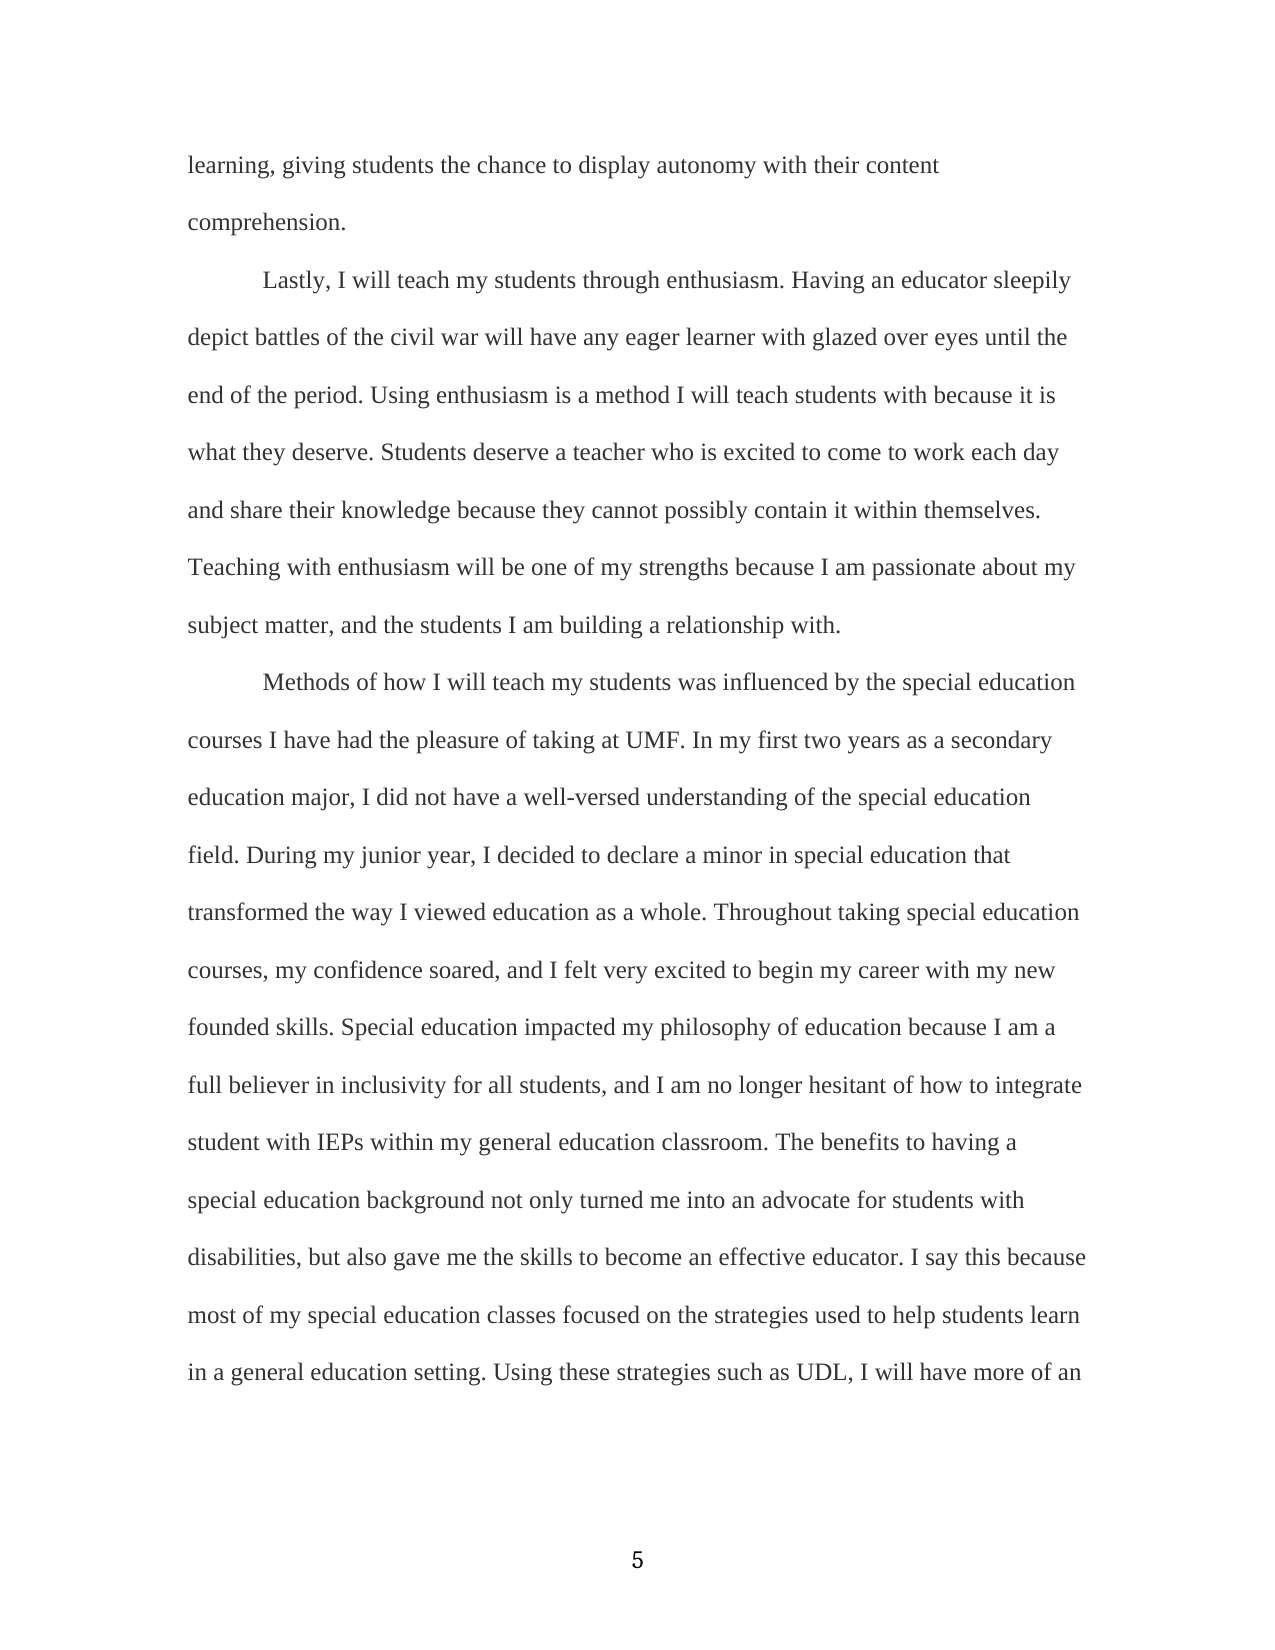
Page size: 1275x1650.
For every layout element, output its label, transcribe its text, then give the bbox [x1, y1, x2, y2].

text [187, 667, 1087, 1386]
text Lastly, I will teach my students through enthusiasm. Having an educator sleepily depict battles of the civil war will have any eager learner with glazed over eyes until the end of the period. Using enthusiasm is a method I will teach students with because it is what they deserve. Students deserve a teacher who is excited to come to work each day and share their knowledge because they cannot possibly contain it within themselves. Teaching with enthusiasm will be one of my strengths because I am passionate about my subject matter, and the students I am building a relationship with. [187, 265, 1087, 639]
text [187, 150, 1087, 236]
